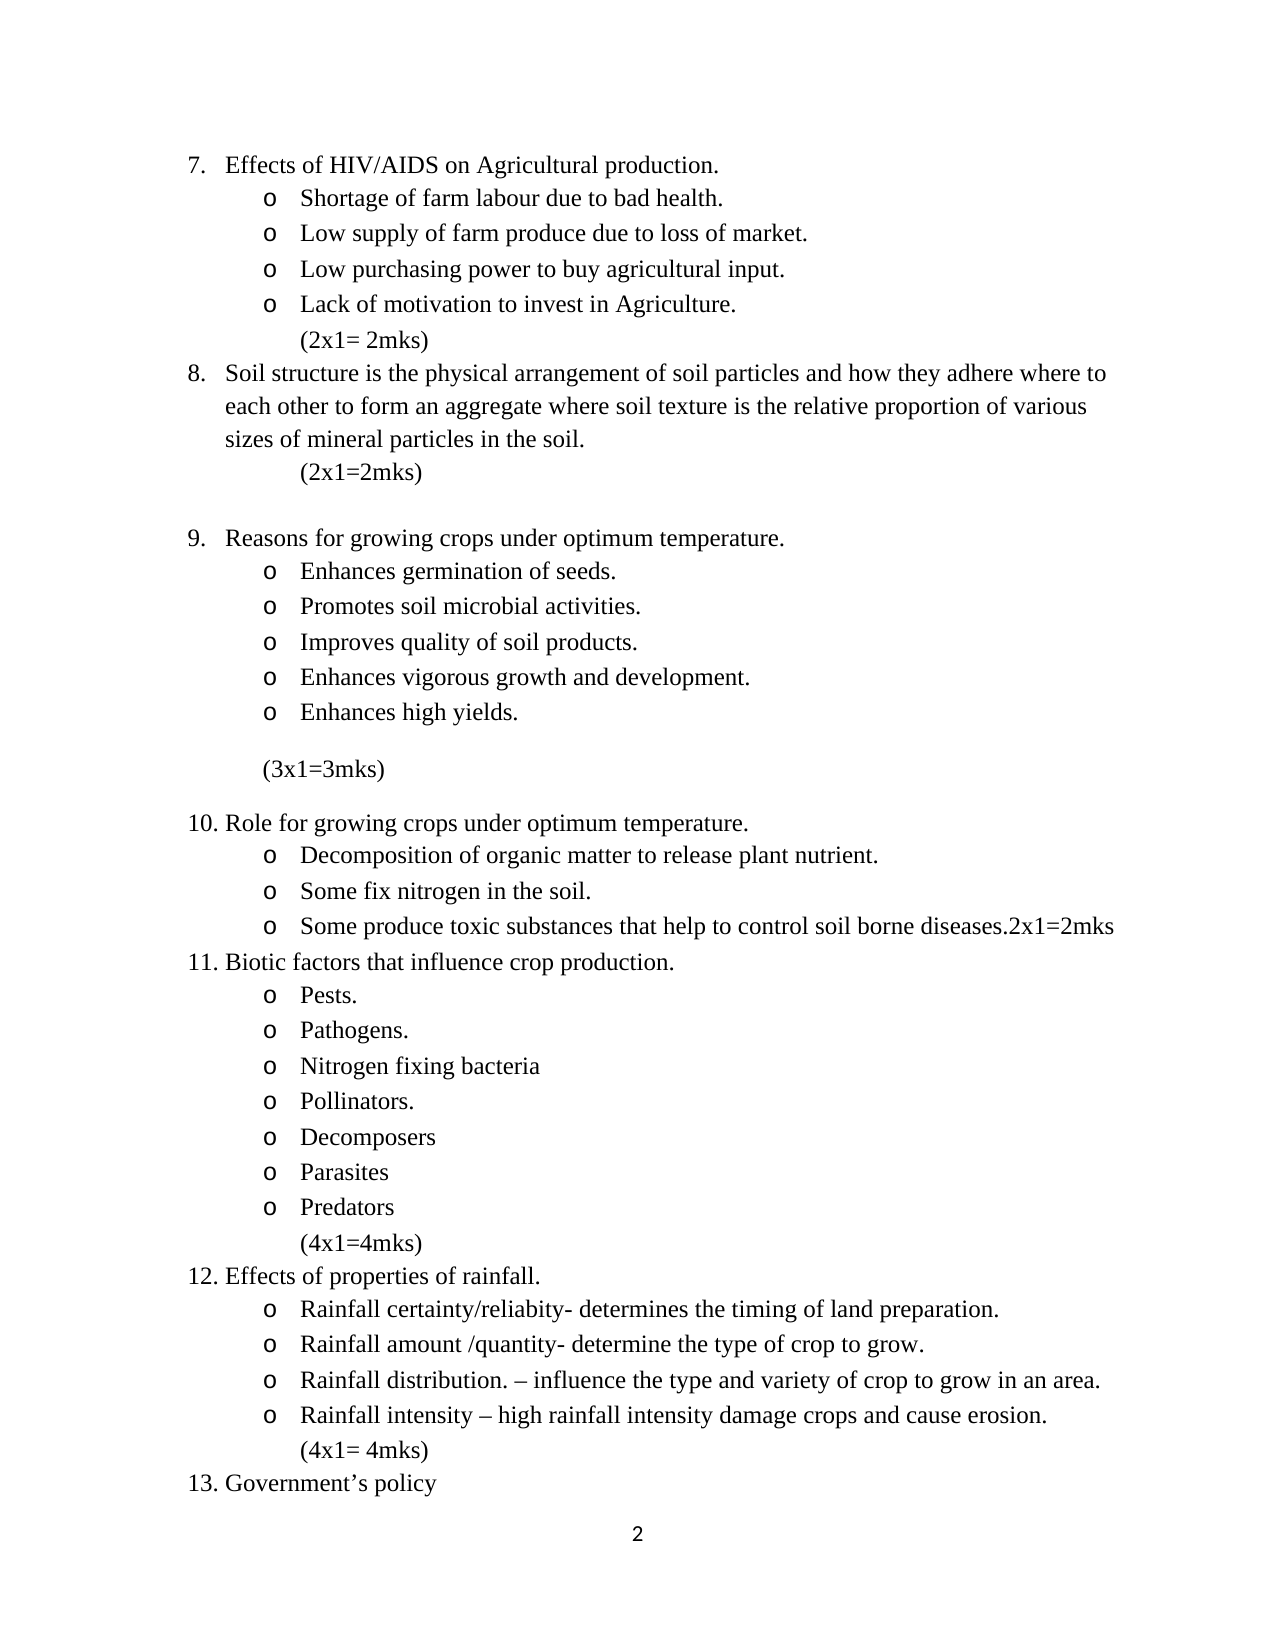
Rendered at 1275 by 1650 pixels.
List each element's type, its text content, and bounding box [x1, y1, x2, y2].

list Effects of HIV/AIDS on Agricultural production. [187, 150, 1125, 179]
list Enhances high yields. [262, 697, 1125, 728]
list Rainfall certainty/reliabity- determines the timing of land preparation. [262, 1294, 1125, 1325]
list Pathogens. [262, 1015, 1125, 1046]
list Enhances vigorous growth and development. [262, 662, 1125, 693]
list Government’s policy [187, 1468, 1125, 1497]
list Low purchasing power to buy agricultural input. [262, 254, 1125, 285]
list (4x1= 4mks) [300, 1436, 1125, 1464]
text (3x1=3mks) [187, 754, 1125, 782]
list Improves quality of soil products. [262, 627, 1125, 657]
list Rainfall distribution. – influence the type and variety of crop to grow in an area. [262, 1365, 1125, 1396]
list Rainfall intensity – high rainfall intensity damage crops and cause erosion. [262, 1400, 1125, 1431]
list (2x1=2mks) [225, 457, 1125, 486]
list Promotes soil microbial activities. [262, 591, 1125, 622]
list Role for growing crops under optimum temperature. [187, 808, 1125, 836]
list Pollinators. [262, 1086, 1125, 1117]
list Predators [262, 1192, 1125, 1223]
list Some fix nitrogen in the soil. [262, 876, 1125, 907]
list (2x1= 2mks) [300, 325, 1125, 353]
list Soil structure is the physical arrangement of soil particles and how they adhere where to each other to form an aggregate where soil texture is the relative proportion of various sizes of mineral particles in the soil. [187, 358, 1125, 452]
list Shortage of farm labour due to bad health. [262, 183, 1125, 214]
list (4x1=4mks) [300, 1228, 1125, 1257]
list Decomposition of organic matter to release plant nutrient. [262, 841, 1125, 871]
list Biotic factors that influence crop production. [187, 947, 1125, 976]
list Lack of motivation to invest in Agriculture. [262, 289, 1125, 320]
list Decomposers [262, 1122, 1125, 1152]
list Low supply of farm produce due to loss of market. [262, 218, 1125, 249]
list Reasons for growing crops under optimum temperature. [187, 523, 1125, 552]
list Pests. [262, 980, 1125, 1011]
list Rainfall amount /quantity- determine the type of crop to grow. [262, 1329, 1125, 1360]
list Some produce toxic substances that help to control soil borne diseases.2x1=2mks [262, 911, 1125, 942]
list Nitrogen fixing bacteria [262, 1051, 1125, 1082]
list Enhances germination of seeds. [262, 556, 1125, 587]
list Effects of properties of rainfall. [187, 1261, 1125, 1289]
list Parasites [262, 1157, 1125, 1188]
